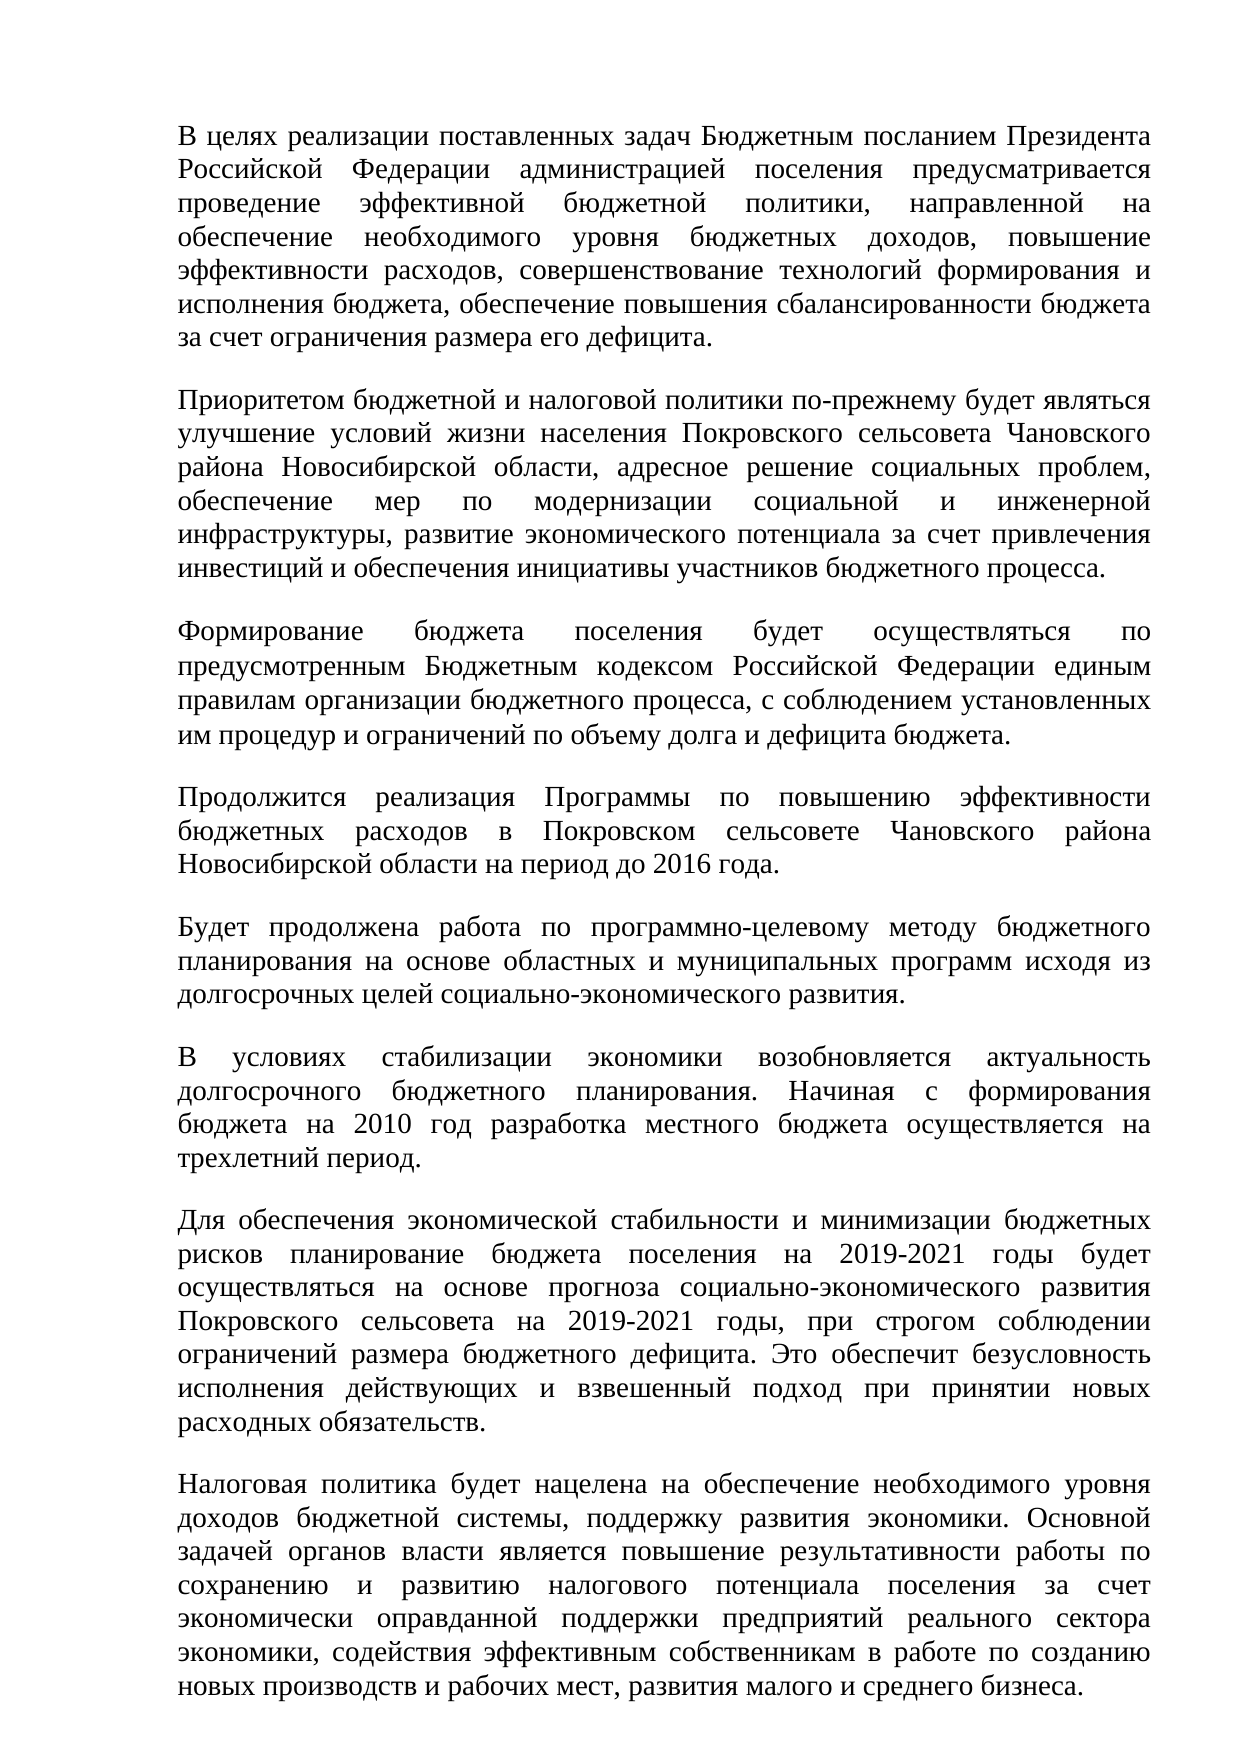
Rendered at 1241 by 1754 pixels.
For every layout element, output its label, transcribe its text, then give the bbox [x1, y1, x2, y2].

text Для обеспечения экономической стабильности и минимизации бюджетных рисков планирование бюджета поселения на 2019-2021 годы будет осуществляться на основе прогноза социально-экономического развития Покровского сельсовета на 2019-2021 годы, при строгом соблюдении ограничений размера бюджетного дефицита. Это обеспечит безусловность исполнения действующих и взвешенный подход при принятии новых расходных обязательств. [177, 1202, 1152, 1437]
text Налоговая политика будет нацелена на обеспечение необходимого уровня доходов бюджетной системы, поддержку развития экономики. Основной задачей органов власти является повышение результативности работы по сохранению и развитию налогового потенциала поселения за счет экономически оправданной поддержки предприятий реального сектора экономики, содействия эффективным собственникам в работе по созданию новых производств и рабочих мест, развития малого и среднего бизнеса. [177, 1466, 1152, 1701]
text Будет продолжена работа по программно-целевому методу бюджетного планирования на основе областных и муниципальных программ исходя из долгосрочных целей социально-экономического развития. [177, 909, 1152, 1010]
text Продолжится реализация Программы по повышению эффективности бюджетных расходов в Покровском сельсовете Чановского района Новосибирской области на период до 2016 года. [177, 779, 1152, 880]
text Приоритетом бюджетной и налоговой политики по-прежнему будет являться улучшение условий жизни населения Покровского сельсовета Чановского района Новосибирской области, адресное решение социальных проблем, обеспечение мер по модернизации социальной и инженерной инфраструктуры, развитие экономического потенциала за счет привлечения инвестиций и обеспечения инициативы участников бюджетного процесса. [177, 382, 1152, 583]
text В целях реализации поставленных задач Бюджетным посланием Президента Российской Федерации администрацией поселения предусматривается проведение эффективной бюджетной политики, направленной на обеспечение необходимого уровня бюджетных доходов, повышение эффективности расходов, совершенствование технологий формирования и исполнения бюджета, обеспечение повышения сбалансированности бюджета за счет ограничения размера его дефицита. [177, 118, 1152, 353]
text В условиях стабилизации экономики возобновляется актуальность долгосрочного бюджетного планирования. Начиная с формирования бюджета на 2010 год разработка местного бюджета осуществляется на трехлетний период. [177, 1039, 1152, 1173]
text Формирование бюджета поселения будет осуществляться по предусмотренным Бюджетным кодексом Российской Федерации единым правилам организации бюджетного процесса, с соблюдением установленных им процедур и ограничений по объему долга и дефицита бюджета. [177, 612, 1152, 750]
